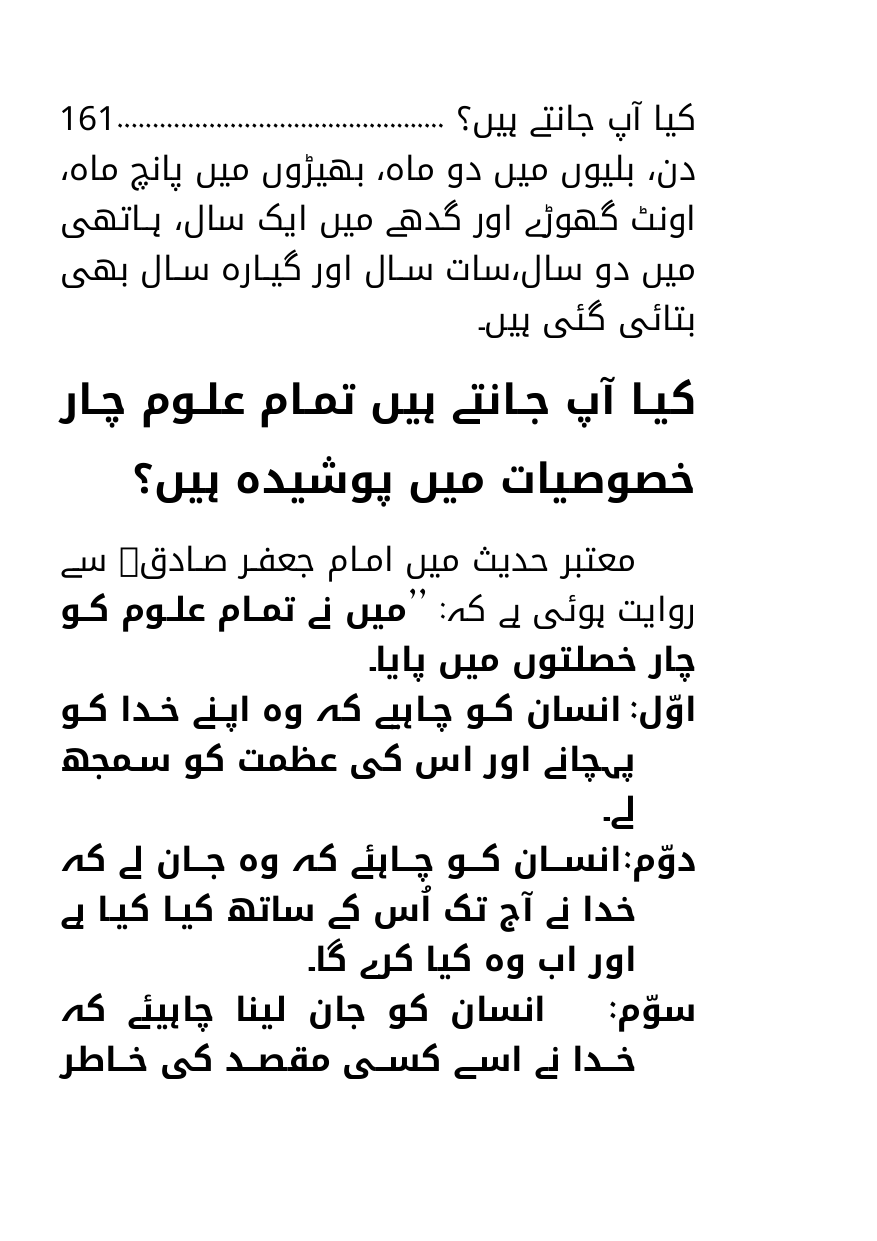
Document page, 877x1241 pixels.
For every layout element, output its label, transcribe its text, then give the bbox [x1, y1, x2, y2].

text دوّم: انسان کو چاہئے کہ وہ جان لے کہ خدا نے آج تک اُس کے ساتھ کیا کیا ہے اور اب وہ کیا کرے گا۔ [60, 831, 697, 981]
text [60, 140, 697, 340]
text معتبر حدیث میں امام جعفر صادق﷣ سے روایت ہوئی ہے کہ: ’’میں نے تمام علوم کو چار خصلتوں میں پایا۔ [60, 531, 697, 681]
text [60, 981, 697, 1081]
text اوّل: انسان کو چاہیے کہ وہ اپنے خدا کو پہچانے اور اس کی عظمت کو سمجھ لے۔ [60, 681, 697, 831]
subtitle کیا آپ جانتے ہیں تمام علوم چار خصوصیات میں پوشیدہ ہیں؟ [60, 361, 697, 519]
